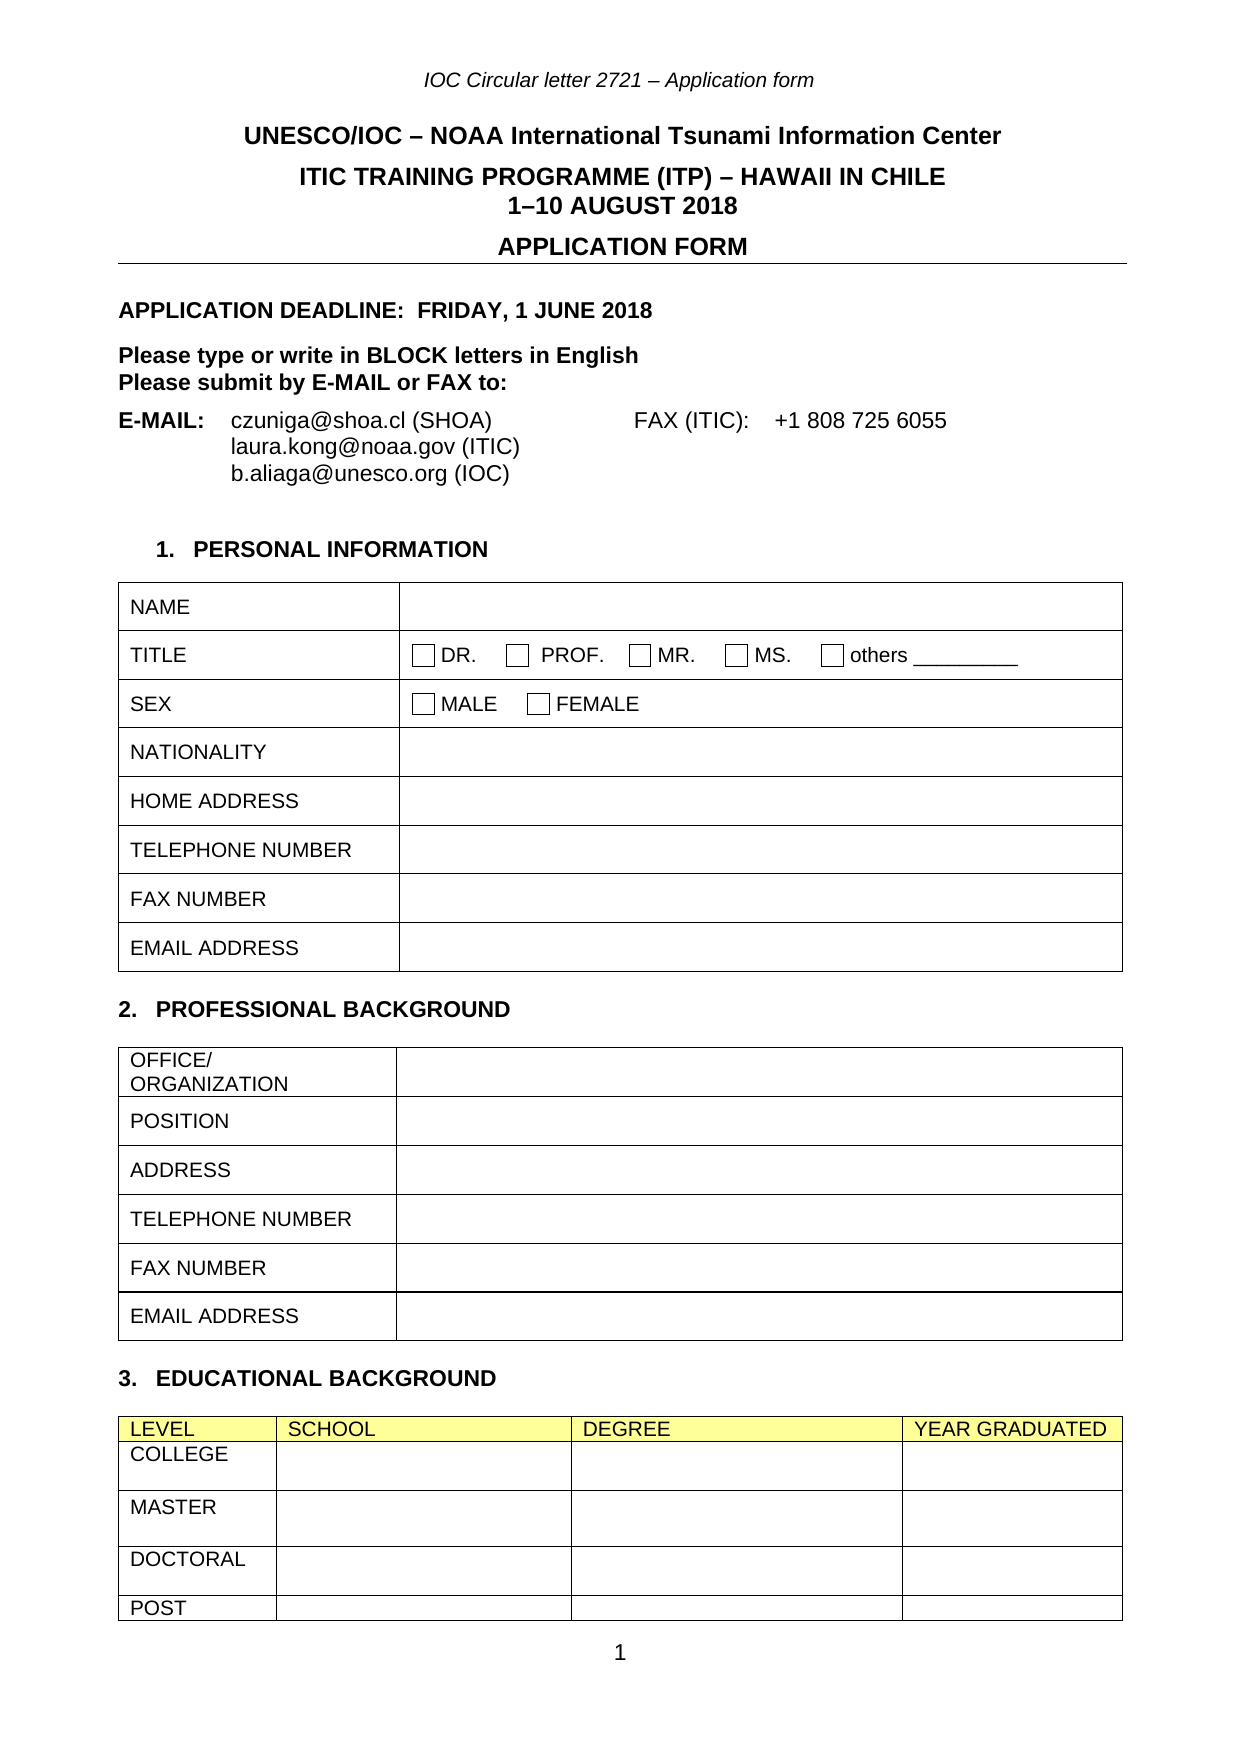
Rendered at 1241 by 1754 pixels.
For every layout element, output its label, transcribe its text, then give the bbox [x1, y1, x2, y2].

table_cell MALE FEMALE [400, 680, 1122, 727]
table_header NAME [119, 583, 399, 630]
text Please submit by E-MAIL or FAX to: [118, 368, 1122, 395]
list PERSONAL INFORMATION [156, 536, 1122, 562]
table_header DEGREE [572, 1417, 902, 1441]
table_cell [277, 1596, 571, 1620]
table_cell POST DOCTORAL [119, 1596, 276, 1620]
table_cell TELEPHONE NUMBER [119, 826, 399, 873]
table_cell [903, 1491, 1122, 1546]
table_cell [903, 1547, 1122, 1595]
table_cell [277, 1547, 571, 1595]
table_cell [903, 1442, 1122, 1489]
text APPLICATION DEADLINE: FRIDAY, 1 JUNE 2018 [118, 297, 1122, 323]
table_cell [572, 1491, 902, 1546]
table_cell NATIONALITY [119, 728, 399, 776]
text Please type or write in BLOCK letters in English [118, 342, 1122, 368]
text UNESCO/IOC – NOAA International Tsunami Information Center [118, 121, 1127, 149]
table_cell MASTER [119, 1491, 276, 1546]
table_cell [400, 777, 1122, 825]
table_cell SEX [119, 680, 399, 727]
table_cell [572, 1547, 902, 1595]
table_cell TELEPHONE NUMBER [119, 1195, 396, 1242]
table_cell POSITION [119, 1097, 396, 1144]
table_cell FAX NUMBER [119, 1244, 396, 1291]
table_header LEVEL [119, 1417, 276, 1441]
table_cell [397, 1146, 1122, 1193]
table_cell EMAIL ADDRESS [119, 1293, 396, 1340]
list EDUCATIONAL BACKGROUND [118, 1365, 1122, 1392]
table_cell [572, 1596, 902, 1620]
table_cell TITLE [119, 631, 399, 679]
table_cell HOME ADDRESS [119, 777, 399, 825]
table_header SCHOOL [277, 1417, 571, 1441]
table_cell [400, 826, 1122, 873]
table_cell [572, 1442, 902, 1489]
table_cell [277, 1442, 571, 1489]
text ITIC TRAINING PROGRAMME (ITP) – HAWAII IN CHILE [118, 162, 1127, 191]
table_cell ADDRESS [119, 1146, 396, 1193]
text b.aliaga@unesco.org (IOC) [118, 459, 1122, 486]
table_header [397, 1048, 1122, 1096]
table_cell DOCTORAL [119, 1547, 276, 1595]
text laura.kong@noaa.gov (ITIC) [118, 433, 1122, 459]
text 1–10 AUGUST 2018 [118, 191, 1127, 219]
table_header OFFICE/ ORGANIZATION [119, 1048, 396, 1096]
table_cell DR. PROF. MR. MS. others _________ [400, 631, 1122, 679]
table_cell EMAIL ADDRESS [119, 923, 399, 971]
table_cell [400, 923, 1122, 971]
table_cell COLLEGE [119, 1442, 276, 1489]
text APPLICATION FORM [118, 232, 1127, 263]
table_cell FAX NUMBER [119, 874, 399, 922]
table_cell [903, 1596, 1122, 1620]
table_cell [277, 1491, 571, 1546]
list PROFESSIONAL BACKGROUND [118, 996, 1122, 1023]
table_cell [397, 1195, 1122, 1242]
table_cell [397, 1244, 1122, 1291]
table_cell [400, 728, 1122, 776]
table_cell [397, 1097, 1122, 1144]
table_cell [400, 874, 1122, 922]
table_header YEAR GRADUATED [903, 1417, 1122, 1441]
text E-MAIL: czuniga@shoa.cl (SHOA) FAX (ITIC): +1 808 725 6055 [118, 407, 1122, 433]
table_header [400, 583, 1122, 630]
table_cell [397, 1293, 1122, 1340]
